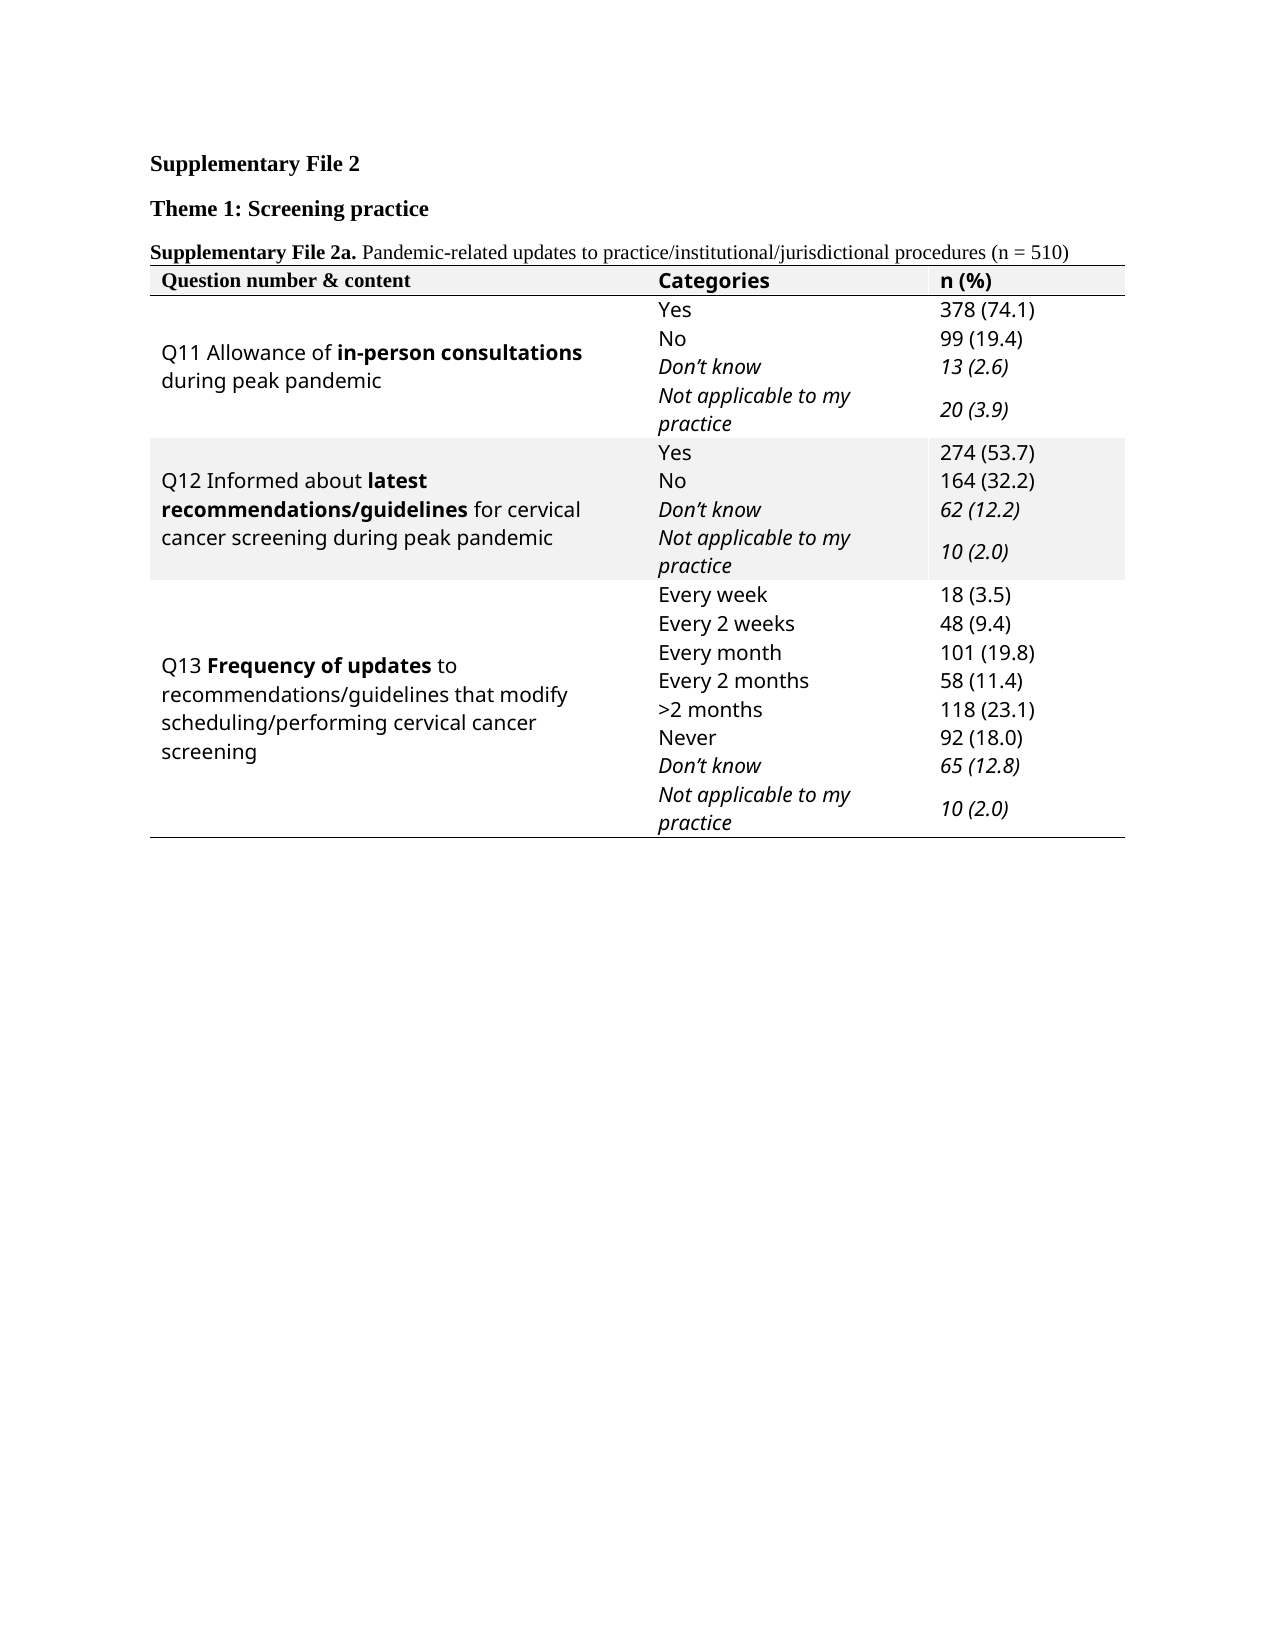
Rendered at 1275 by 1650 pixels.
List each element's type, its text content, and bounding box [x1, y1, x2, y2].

table_cell 99 (19.4) [929, 324, 1125, 352]
table_cell Never [647, 723, 928, 752]
table_cell 378 (74.1) [929, 296, 1125, 324]
table_cell 164 (32.2) [929, 466, 1125, 495]
text Supplementary File 2 [150, 150, 1125, 176]
table_cell 10 (2.0) [929, 523, 1125, 580]
table_cell No [647, 466, 928, 495]
table_header Categories [647, 266, 928, 294]
table_cell 18 (3.5) [929, 580, 1125, 608]
table_cell Every month [647, 638, 928, 666]
table_cell 118 (23.1) [929, 695, 1125, 723]
table_cell Not applicable to my practice [647, 381, 928, 438]
table_cell 13 (2.6) [929, 353, 1125, 381]
text Supplementary File 2a. Pandemic-related updates to practice/institutional/jurisdictional procedures (n = 510) [150, 240, 1125, 264]
table_cell Every 2 weeks [647, 609, 928, 638]
table_cell 62 (12.2) [929, 495, 1125, 523]
table_cell Q11 Allowance of in-person consultations during peak pandemic [150, 296, 647, 438]
table_cell Not applicable to my practice [647, 523, 928, 580]
table_cell 48 (9.4) [929, 609, 1125, 638]
table_cell 92 (18.0) [929, 723, 1125, 752]
table_header n (%) [929, 266, 1125, 294]
table_cell 65 (12.8) [929, 752, 1125, 780]
table_cell Every week [647, 580, 928, 608]
table_cell Not applicable to my practice [647, 780, 928, 837]
table_cell Q12 Informed about latest recommendations/guidelines for cervical cancer screening during peak pandemic [150, 438, 647, 580]
table_cell Yes [647, 296, 928, 324]
table_cell Don’t know [647, 752, 928, 780]
table_cell 20 (3.9) [929, 381, 1125, 438]
table_cell 101 (19.8) [929, 638, 1125, 666]
table_cell No [647, 324, 928, 352]
table_cell Every 2 months [647, 666, 928, 695]
table_cell Don’t know [647, 353, 928, 381]
table_cell 58 (11.4) [929, 666, 1125, 695]
table_cell Don’t know [647, 495, 928, 523]
text Theme 1: Screening practice [150, 195, 1125, 221]
table_cell 10 (2.0) [929, 780, 1125, 837]
table_cell 274 (53.7) [929, 438, 1125, 466]
table_cell Q13 Frequency of updates to recommendations/guidelines that modify scheduling/performing cervical cancer screening [150, 580, 647, 837]
table_cell Yes [647, 438, 928, 466]
table_header Question number & content [150, 266, 647, 294]
table_cell >2 months [647, 695, 928, 723]
